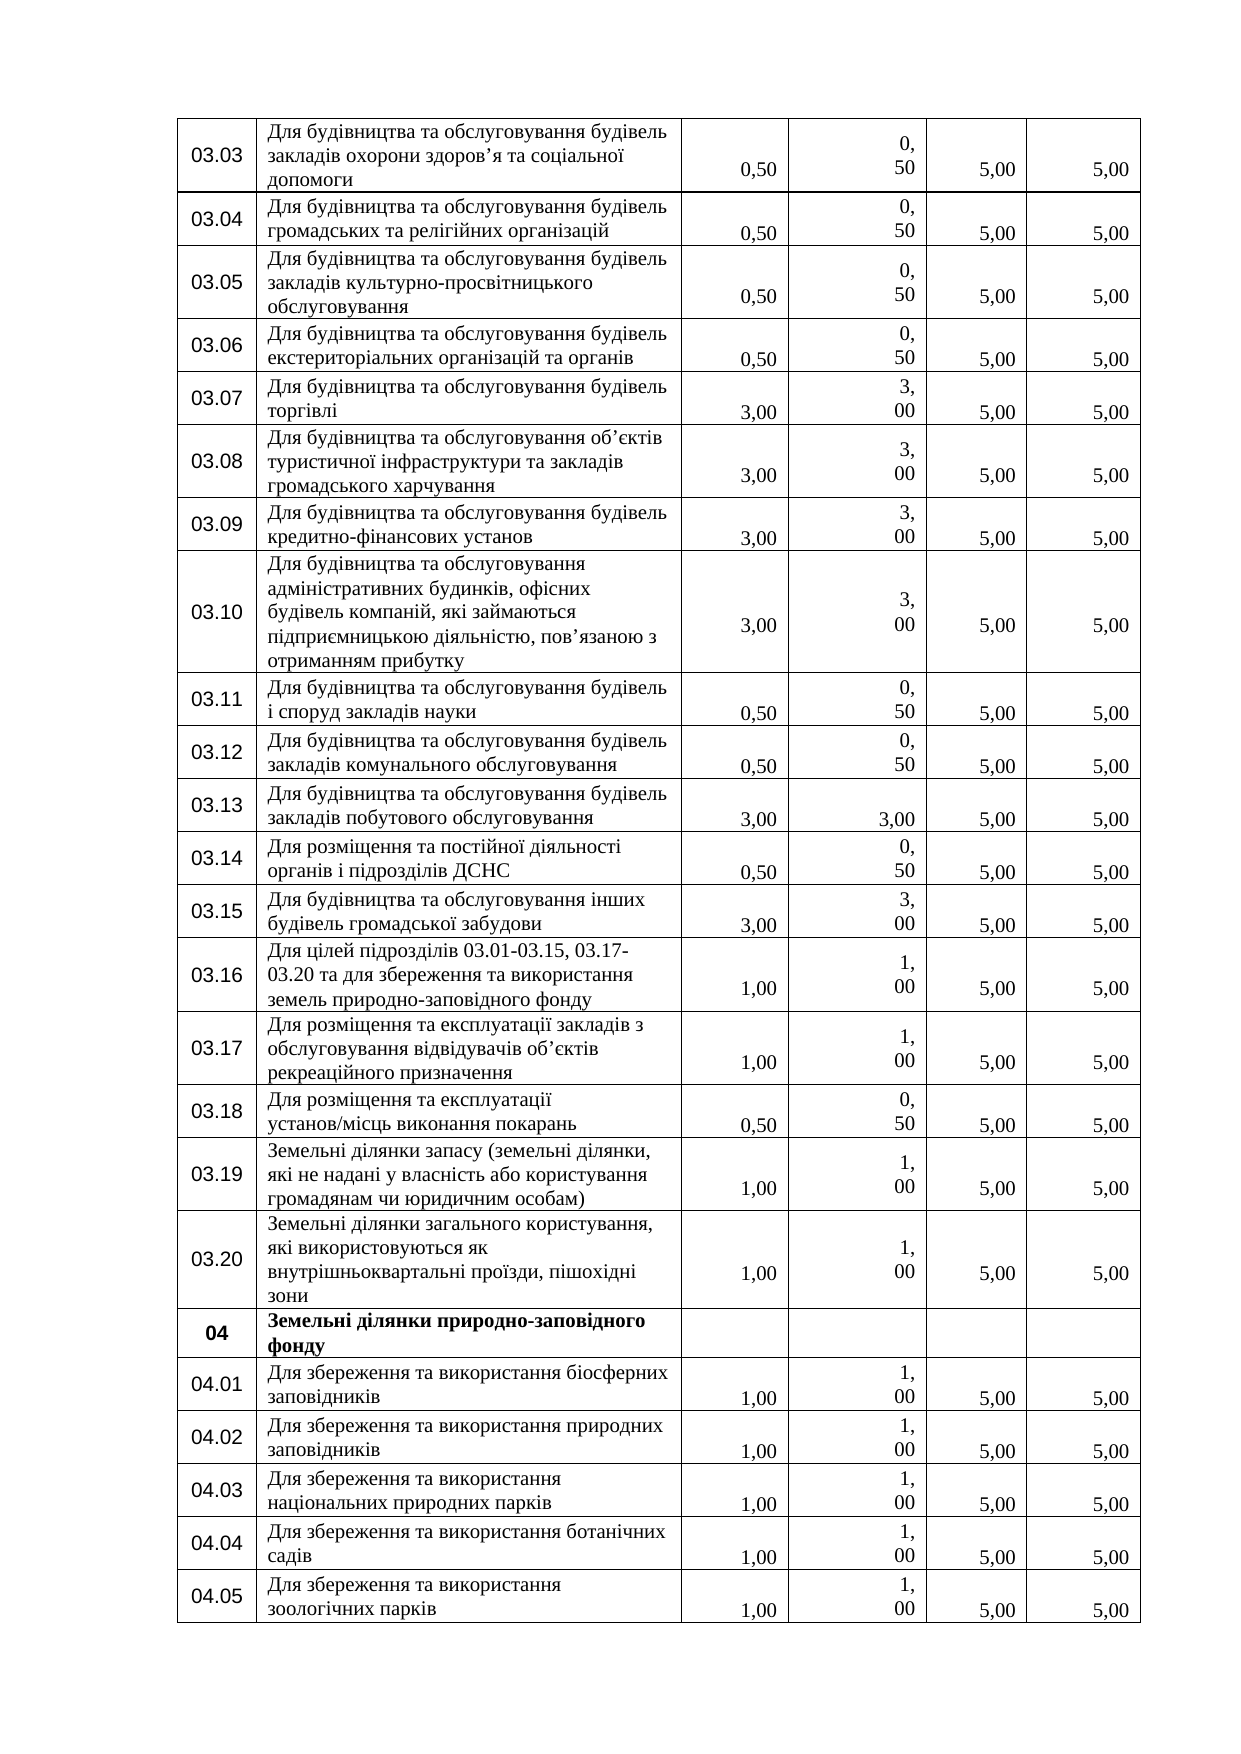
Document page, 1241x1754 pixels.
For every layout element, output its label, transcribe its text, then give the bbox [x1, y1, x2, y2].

table_cell 03.19 [178, 1138, 256, 1210]
table_cell 0,50 [682, 673, 788, 725]
table_cell Для збереження та використання природних заповідників [257, 1411, 681, 1463]
table_cell 0,50 [789, 319, 926, 371]
table_cell 3,00 [682, 498, 788, 550]
table_cell 5,00 [927, 673, 1026, 725]
table_cell Для будівництва та обслуговування адміністративних будинків, офісних будівель компаній, які займаються підприємницькою діяльністю, пов’язаною з отриманням прибутку [257, 551, 681, 672]
table_cell 5,00 [927, 832, 1026, 884]
table_cell 5,00 [927, 1570, 1026, 1622]
table_cell 1,00 [682, 1411, 788, 1463]
table_cell 3,00 [789, 498, 926, 550]
table_cell Для збереження та використання національних природних парків [257, 1464, 681, 1516]
table_cell 1,00 [682, 938, 788, 1011]
table_cell 03.20 [178, 1211, 256, 1307]
table_cell 3,00 [789, 372, 926, 424]
table_cell 5,00 [1027, 1012, 1140, 1084]
table_cell Для збереження та використання зоологічних парків [257, 1570, 681, 1622]
table_cell 0,50 [682, 1085, 788, 1137]
table_cell 5,00 [927, 425, 1026, 497]
table_cell 03.04 [178, 193, 256, 244]
table_cell 5,00 [927, 372, 1026, 424]
table_cell 1,00 [789, 1211, 926, 1307]
table_cell 5,00 [1027, 1464, 1140, 1516]
table_cell 04.02 [178, 1411, 256, 1463]
table_cell 5,00 [1027, 551, 1140, 672]
table_cell 5,00 [1027, 1570, 1140, 1622]
table_cell 0,50 [789, 673, 926, 725]
table_cell 03.07 [178, 372, 256, 424]
table_cell Для будівництва та обслуговування будівель і споруд закладів науки [257, 673, 681, 725]
table_cell [789, 1309, 926, 1357]
table_cell 5,00 [1027, 1517, 1140, 1569]
table_cell 03.11 [178, 673, 256, 725]
table_cell 5,00 [927, 1012, 1026, 1084]
table_cell 1,00 [789, 938, 926, 1011]
table_cell Для збереження та використання біосферних заповідників [257, 1358, 681, 1410]
table_cell Для будівництва та обслуговування будівель громадських та релігійних організацій [257, 193, 681, 244]
table_cell Для будівництва та обслуговування будівель закладів культурно-просвітницького обслуговування [257, 246, 681, 318]
table_cell 0,50 [682, 193, 788, 244]
table_cell 5,00 [1027, 1411, 1140, 1463]
table_cell Для будівництва та обслуговування інших будівель громадської забудови [257, 885, 681, 937]
table_cell 5,00 [927, 1358, 1026, 1410]
table_cell 5,00 [927, 119, 1026, 191]
table_cell 3,00 [682, 885, 788, 937]
table_cell 5,00 [1027, 885, 1140, 937]
table_cell 5,00 [1027, 726, 1140, 778]
table_cell 04.03 [178, 1464, 256, 1516]
table_cell Для цілей підрозділів 03.01-03.15, 03.17-03.20 та для збереження та використання земель природно-заповідного фонду [257, 938, 681, 1011]
table_cell 3,00 [682, 551, 788, 672]
table_cell 04 [178, 1309, 256, 1357]
table_cell 5,00 [1027, 372, 1140, 424]
table_cell 1,00 [789, 1411, 926, 1463]
table_cell 03.05 [178, 246, 256, 318]
table_cell 1,00 [682, 1138, 788, 1210]
table_cell 5,00 [927, 1464, 1026, 1516]
table_cell 1,00 [789, 1358, 926, 1410]
table_cell 04.04 [178, 1517, 256, 1569]
table_cell 03.13 [178, 779, 256, 831]
table_cell Для будівництва та обслуговування будівель екстериторіальних організацій та органів [257, 319, 681, 371]
table_cell 1,00 [682, 1517, 788, 1569]
table_cell 3,00 [789, 551, 926, 672]
table_cell 0,50 [789, 726, 926, 778]
table_cell 0,50 [789, 246, 926, 318]
table_cell 5,00 [927, 498, 1026, 550]
table_cell 5,00 [927, 193, 1026, 244]
table_cell 5,00 [927, 246, 1026, 318]
table_cell 0,50 [682, 246, 788, 318]
table_cell 3,00 [789, 425, 926, 497]
table_cell Земельні ділянки загального користування, які використовуються як внутрішньоквартальні проїзди, пішохідні зони [257, 1211, 681, 1307]
table_cell 5,00 [927, 726, 1026, 778]
table_cell 0,50 [682, 726, 788, 778]
table_cell 1,00 [789, 1517, 926, 1569]
table_cell 5,00 [1027, 119, 1140, 191]
table_cell 5,00 [1027, 1085, 1140, 1137]
table_cell 03.16 [178, 938, 256, 1011]
table_cell 1,00 [789, 1138, 926, 1210]
table_cell 3,00 [682, 779, 788, 831]
table_cell 03.14 [178, 832, 256, 884]
table_cell 1,00 [789, 1464, 926, 1516]
table_cell 3,00 [789, 779, 926, 831]
table_cell 5,00 [927, 1138, 1026, 1210]
table_cell 5,00 [927, 1411, 1026, 1463]
table_cell Для будівництва та обслуговування будівель торгівлі [257, 372, 681, 424]
table_cell 0,50 [682, 832, 788, 884]
table_cell 03.03 [178, 119, 256, 191]
table_cell 5,00 [1027, 1138, 1140, 1210]
table_cell 5,00 [1027, 673, 1140, 725]
table_cell 1,00 [682, 1211, 788, 1307]
table_cell 03.08 [178, 425, 256, 497]
table_cell 5,00 [1027, 319, 1140, 371]
table_cell 3,00 [682, 372, 788, 424]
table_cell 03.10 [178, 551, 256, 672]
table_cell 5,00 [927, 938, 1026, 1011]
table_cell Для розміщення та експлуатації закладів з обслуговування відвідувачів об’єктів рекреаційного призначення [257, 1012, 681, 1084]
table_cell Для будівництва та обслуговування будівель кредитно-фінансових установ [257, 498, 681, 550]
table_cell 1,00 [789, 1012, 926, 1084]
table_cell 03.09 [178, 498, 256, 550]
table_cell 5,00 [927, 1211, 1026, 1307]
table_cell 5,00 [1027, 832, 1140, 884]
table_cell Земельні ділянки природно-заповідного фонду [257, 1309, 681, 1357]
table_cell 0,50 [789, 832, 926, 884]
table_cell 0,50 [682, 319, 788, 371]
table_cell 5,00 [927, 1517, 1026, 1569]
table_cell 0,50 [789, 193, 926, 244]
table_cell 5,00 [1027, 193, 1140, 244]
table_cell Для збереження та використання ботанічних садів [257, 1517, 681, 1569]
table_cell 03.12 [178, 726, 256, 778]
table_cell 03.15 [178, 885, 256, 937]
table_cell 5,00 [1027, 779, 1140, 831]
table_cell 5,00 [927, 885, 1026, 937]
table_cell 3,00 [682, 425, 788, 497]
table_cell 04.01 [178, 1358, 256, 1410]
table_cell 5,00 [927, 551, 1026, 672]
table_cell Для будівництва та обслуговування об’єктів туристичної інфраструктури та закладів громадського харчування [257, 425, 681, 497]
table_cell 1,00 [682, 1358, 788, 1410]
table_cell 5,00 [927, 319, 1026, 371]
table_cell Для розміщення та постійної діяльності органів і підрозділів ДСНС [257, 832, 681, 884]
table_cell 5,00 [1027, 498, 1140, 550]
table_cell Для будівництва та обслуговування будівель закладів охорони здоров’я та соціальної допомоги [257, 119, 681, 191]
table_cell 5,00 [1027, 1358, 1140, 1410]
table_cell 5,00 [927, 779, 1026, 831]
table_cell 5,00 [1027, 425, 1140, 497]
table_cell 1,00 [789, 1570, 926, 1622]
table_cell 3,00 [789, 885, 926, 937]
table_cell 1,00 [682, 1012, 788, 1084]
table_cell 0,50 [682, 119, 788, 191]
table_cell [927, 1309, 1026, 1357]
table_cell [1027, 1309, 1140, 1357]
table_cell 03.06 [178, 319, 256, 371]
table_cell 5,00 [1027, 246, 1140, 318]
table_cell Земельні ділянки запасу (земельні ділянки, які не надані у власність або користування громадянам чи юридичним особам) [257, 1138, 681, 1210]
table_cell Для розміщення та експлуатації установ/місць виконання покарань [257, 1085, 681, 1137]
table_cell 03.17 [178, 1012, 256, 1084]
table_cell 5,00 [1027, 1211, 1140, 1307]
table_cell 5,00 [1027, 938, 1140, 1011]
table_cell [682, 1309, 788, 1357]
table_cell Для будівництва та обслуговування будівель закладів побутового обслуговування [257, 779, 681, 831]
table_cell 1,00 [682, 1464, 788, 1516]
table_cell 03.18 [178, 1085, 256, 1137]
table_cell 1,00 [682, 1570, 788, 1622]
table_cell 0,50 [789, 1085, 926, 1137]
table_cell Для будівництва та обслуговування будівель закладів комунального обслуговування [257, 726, 681, 778]
table_cell 5,00 [927, 1085, 1026, 1137]
table_cell 0,50 [789, 119, 926, 191]
table_cell 04.05 [178, 1570, 256, 1622]
